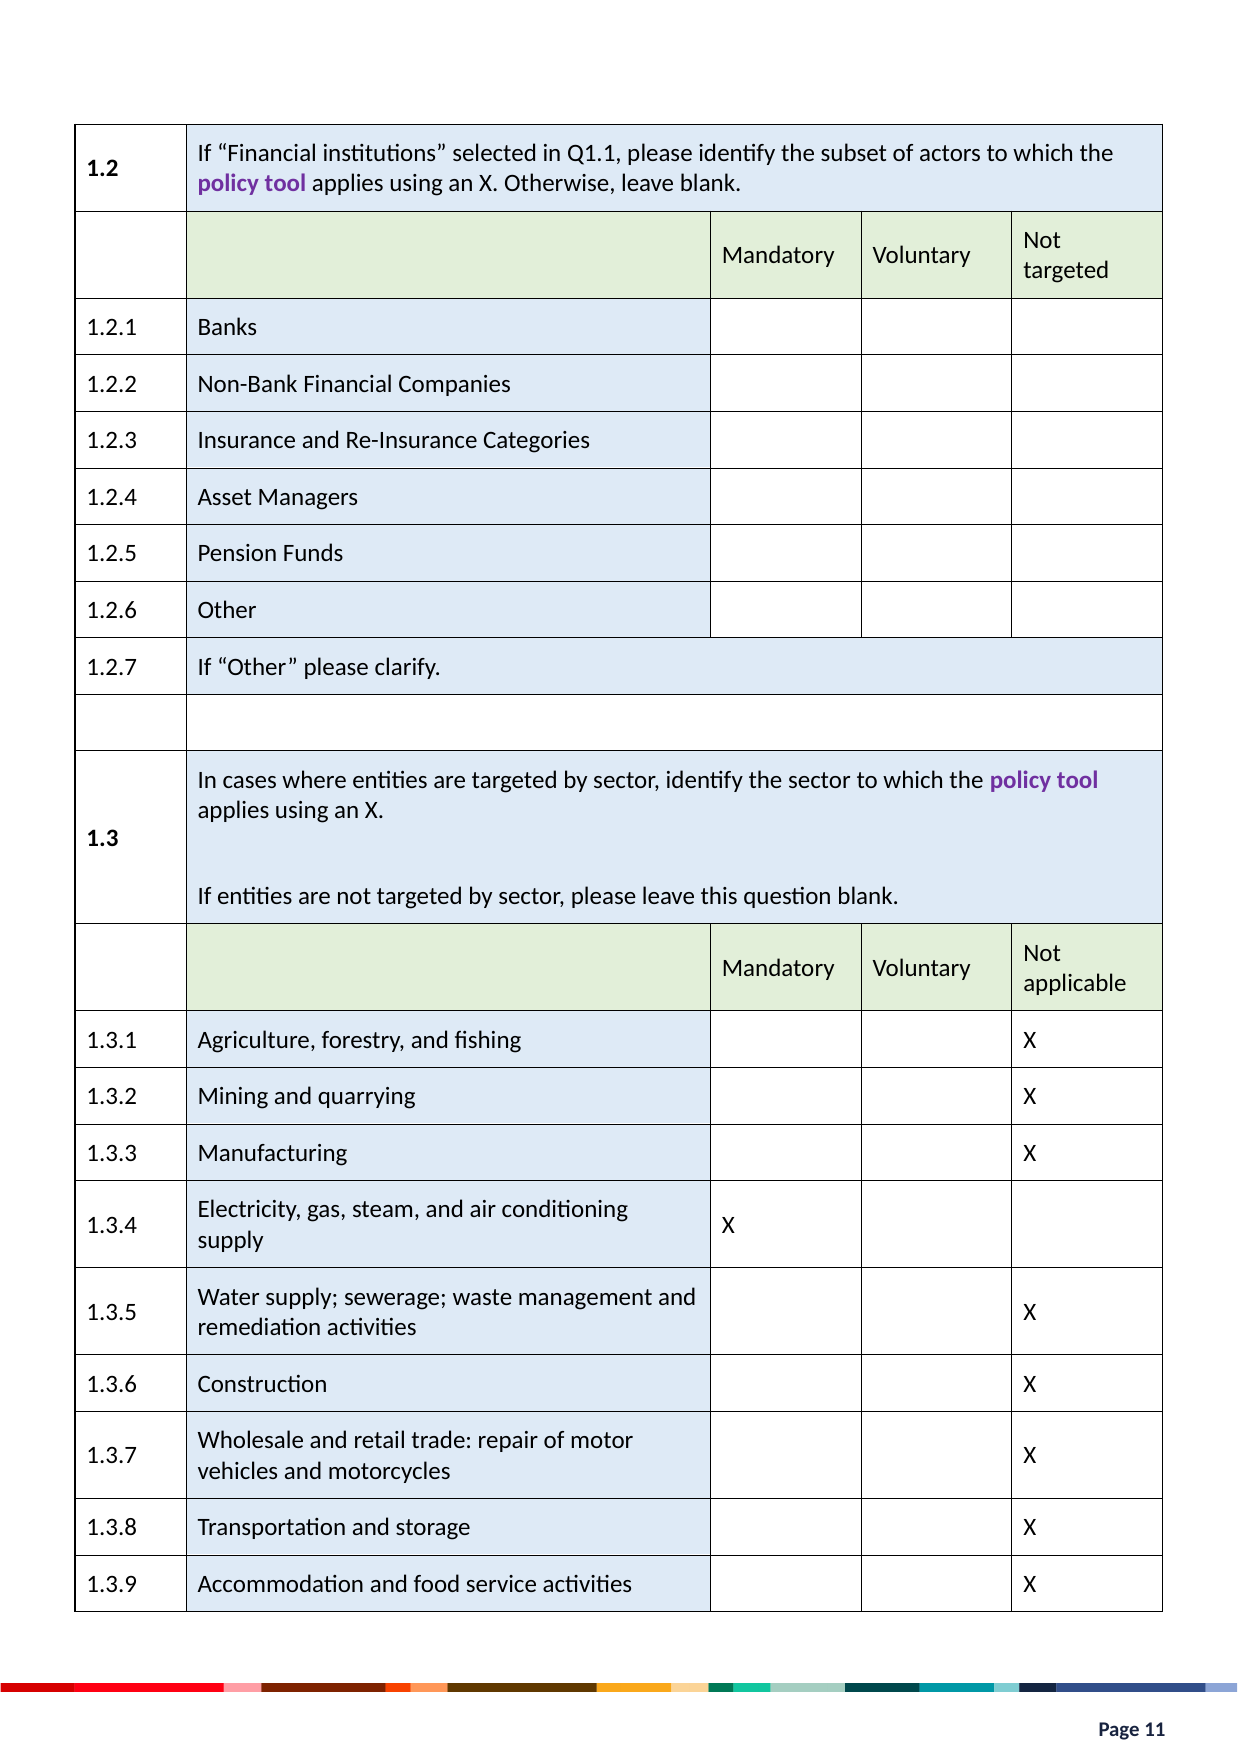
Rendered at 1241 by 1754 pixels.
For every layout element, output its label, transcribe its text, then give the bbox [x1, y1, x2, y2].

table_cell [862, 1268, 1011, 1354]
table_cell [862, 355, 1011, 411]
table_cell [711, 1355, 861, 1411]
table_cell Water supply; sewerage; waste management and remediation activities [187, 1268, 710, 1354]
table_cell Electricity, gas, steam, and air conditioning supply [187, 1181, 710, 1267]
table_cell 1.3.8 [76, 1499, 186, 1554]
table_cell 1.3.2 [76, 1068, 186, 1123]
table_cell 1.3 [76, 751, 186, 923]
table_cell 1.2.4 [76, 469, 186, 524]
table_cell [711, 1011, 861, 1067]
table_cell 1.2 [76, 125, 186, 211]
table_cell 1.2.1 [76, 299, 186, 354]
table_cell Not targeted [1012, 212, 1162, 298]
table_cell Agriculture, forestry, and fishing [187, 1011, 710, 1067]
table_cell X [1012, 1355, 1162, 1411]
table_cell Non-Bank Financial Companies [187, 355, 710, 411]
table_cell [1012, 1181, 1162, 1267]
table_cell X [1012, 1499, 1162, 1554]
table_cell [187, 212, 710, 298]
table_cell [1012, 469, 1162, 524]
table_cell Mandatory [711, 924, 861, 1010]
table_cell If “Financial institutions” selected in Q1.1, please identify the subset of actors to which the policy tool applies using an X. Otherwise, leave blank. [187, 125, 1162, 211]
table_cell X [1012, 1268, 1162, 1354]
table_cell [862, 525, 1011, 581]
table_cell 1.3.7 [76, 1412, 186, 1498]
table_cell [1012, 299, 1162, 354]
table_cell Construction [187, 1355, 710, 1411]
table_cell Asset Managers [187, 469, 710, 524]
table_cell 1.3.5 [76, 1268, 186, 1354]
table_cell 1.3.4 [76, 1181, 186, 1267]
table_cell 1.2.7 [76, 638, 186, 694]
table_cell [862, 299, 1011, 354]
table_cell [76, 695, 186, 750]
table_cell [862, 1499, 1011, 1554]
table_cell [711, 412, 861, 467]
table_cell 1.2.2 [76, 355, 186, 411]
table_cell [76, 212, 186, 298]
table_cell 1.3.9 [76, 1556, 186, 1611]
table_cell [1012, 412, 1162, 467]
table_cell X [1012, 1068, 1162, 1123]
table_cell [1012, 355, 1162, 411]
table_cell [862, 1412, 1011, 1498]
table_cell 1.3.1 [76, 1011, 186, 1067]
table_cell Mining and quarrying [187, 1068, 710, 1123]
table_cell [187, 695, 1162, 750]
table_cell Mandatory [711, 212, 861, 298]
table_cell [711, 355, 861, 411]
table_cell [862, 1125, 1011, 1180]
table_cell 1.2.5 [76, 525, 186, 581]
table_cell Wholesale and retail trade: repair of motor vehicles and motorcycles [187, 1412, 710, 1498]
table_cell [711, 1125, 861, 1180]
table_cell Voluntary [862, 212, 1011, 298]
table_cell Insurance and Re-Insurance Categories [187, 412, 710, 467]
table_cell Not applicable [1012, 924, 1162, 1010]
table_cell 1.3.6 [76, 1355, 186, 1411]
table_cell 1.2.3 [76, 412, 186, 467]
table_cell [711, 1268, 861, 1354]
table_cell [862, 412, 1011, 467]
table_cell [711, 469, 861, 524]
table_cell X [1012, 1011, 1162, 1067]
table_cell Transportation and storage [187, 1499, 710, 1554]
table_cell [76, 924, 186, 1010]
table_cell [862, 1011, 1011, 1067]
table_cell [187, 924, 710, 1010]
table_cell [711, 1068, 861, 1123]
table_cell [862, 1181, 1011, 1267]
table_cell Manufacturing [187, 1125, 710, 1180]
table_cell [862, 1355, 1011, 1411]
table_cell [1012, 525, 1162, 581]
table_cell [711, 299, 861, 354]
table_cell Other [187, 582, 710, 637]
table_cell Banks [187, 299, 710, 354]
table_cell Accommodation and food service activities [187, 1556, 710, 1611]
table_cell In cases where entities are targeted by sector, identify the sector to which the policy tool applies using an X. If entities are not targeted by sector, please leave this question blank. [187, 751, 1162, 923]
picture [0, 1683, 1236, 1692]
table_cell If “Other” please clarify. [187, 638, 1162, 694]
table_cell X [1012, 1412, 1162, 1498]
table_cell X [1012, 1125, 1162, 1180]
table_cell 1.2.6 [76, 582, 186, 637]
table_cell X [711, 1181, 861, 1267]
table_cell [1012, 582, 1162, 637]
table_cell [711, 1556, 861, 1611]
table_cell [711, 525, 861, 581]
table_cell [862, 469, 1011, 524]
table_cell [711, 582, 861, 637]
table_cell 1.3.3 [76, 1125, 186, 1180]
table_cell [711, 1499, 861, 1554]
table_cell X [1012, 1556, 1162, 1611]
table_cell [862, 1556, 1011, 1611]
table_cell [862, 1068, 1011, 1123]
table_cell Voluntary [862, 924, 1011, 1010]
table_cell Pension Funds [187, 525, 710, 581]
table_cell [862, 582, 1011, 637]
table_cell [711, 1412, 861, 1498]
